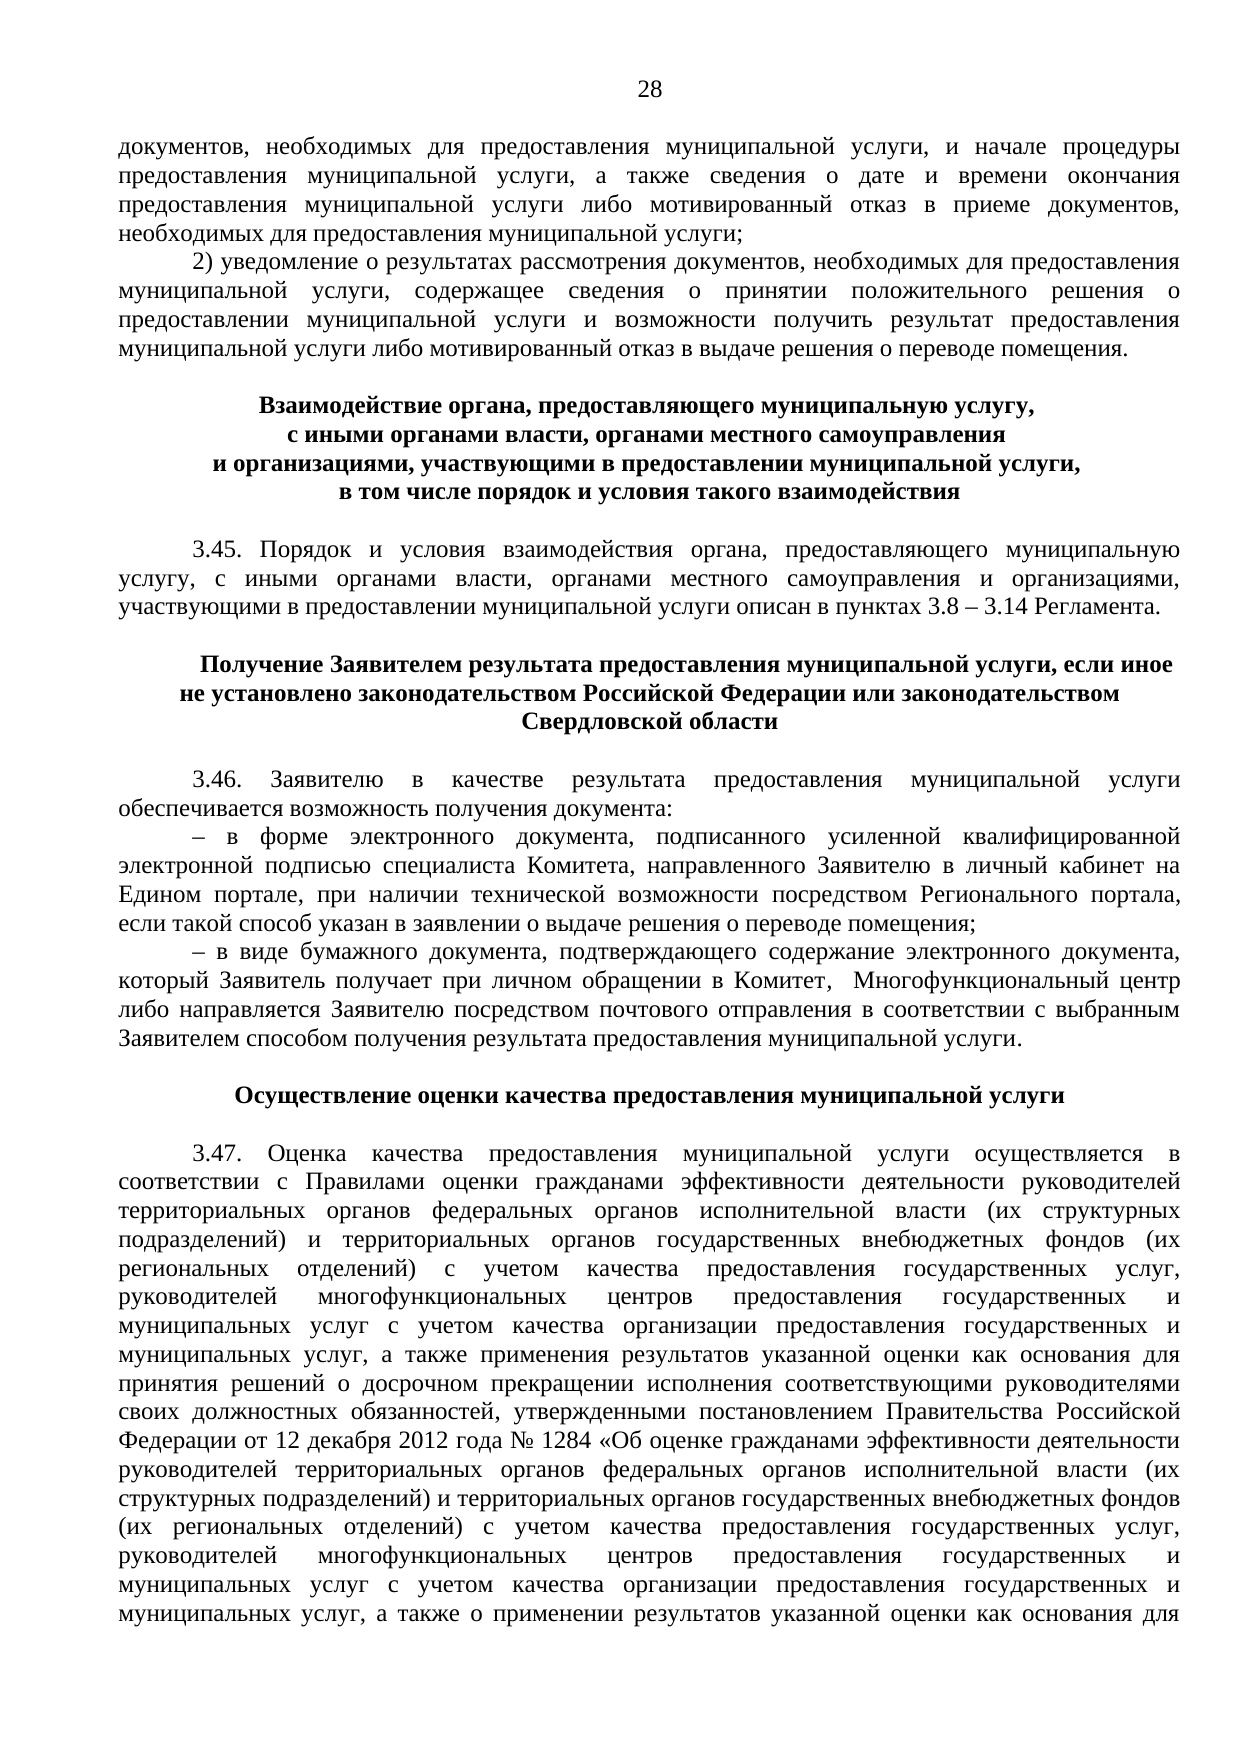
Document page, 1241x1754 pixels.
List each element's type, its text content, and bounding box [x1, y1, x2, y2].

text Осуществление оценки качества предоставления муниципальной услуги [118, 1080, 1181, 1109]
text 3.46. Заявителю в качестве результата предоставления муниципальной услуги обеспечивается возможность получения документа: [118, 764, 1181, 821]
text 2) уведомление о результатах рассмотрения документов, необходимых для предоставления муниципальной услуги, содержащее сведения о принятии положительного решения о предоставлении муниципальной услуги и возможности получить результат предоставления муниципальной услуги либо мотивированный отказ в выдаче решения о переводе помещения. [118, 246, 1181, 361]
text – в виде бумажного документа, подтверждающего содержание электронного документа, который Заявитель получает при личном обращении в Комитет, Многофункциональный центр либо направляется Заявителю посредством почтового отправления в соответствии с выбранным Заявителем способом получения результата предоставления муниципальной услуги. [118, 936, 1181, 1051]
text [118, 131, 1181, 246]
text Получение Заявителем результата предоставления муниципальной услуги, если иное не установлено законодательством Российской Федерации или законодательством Свердловской области [118, 649, 1181, 735]
text – в форме электронного документа, подписанного усиленной квалифицированной электронной подписью специалиста Комитета, направленного Заявителю в личный кабинет на Едином портале, при наличии технической возможности посредством Регионального портала, если такой способ указан в заявлении о выдаче решения о переводе помещения; [118, 821, 1181, 936]
text 3.45. Порядок и условия взаимодействия органа, предоставляющего муниципальную услугу, с иными органами власти, органами местного самоуправления и организациями, участвующими в предоставлении муниципальной услуги описан в пунктах 3.8 – 3.14 Регламента. [118, 534, 1181, 620]
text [118, 1138, 1181, 1626]
text Взаимодействие органа, предоставляющего муниципальную услугу, с иными органами власти, органами местного самоуправления и организациями, участвующими в предоставлении муниципальной услуги, в том числе порядок и условия такого взаимодействия [118, 390, 1181, 505]
